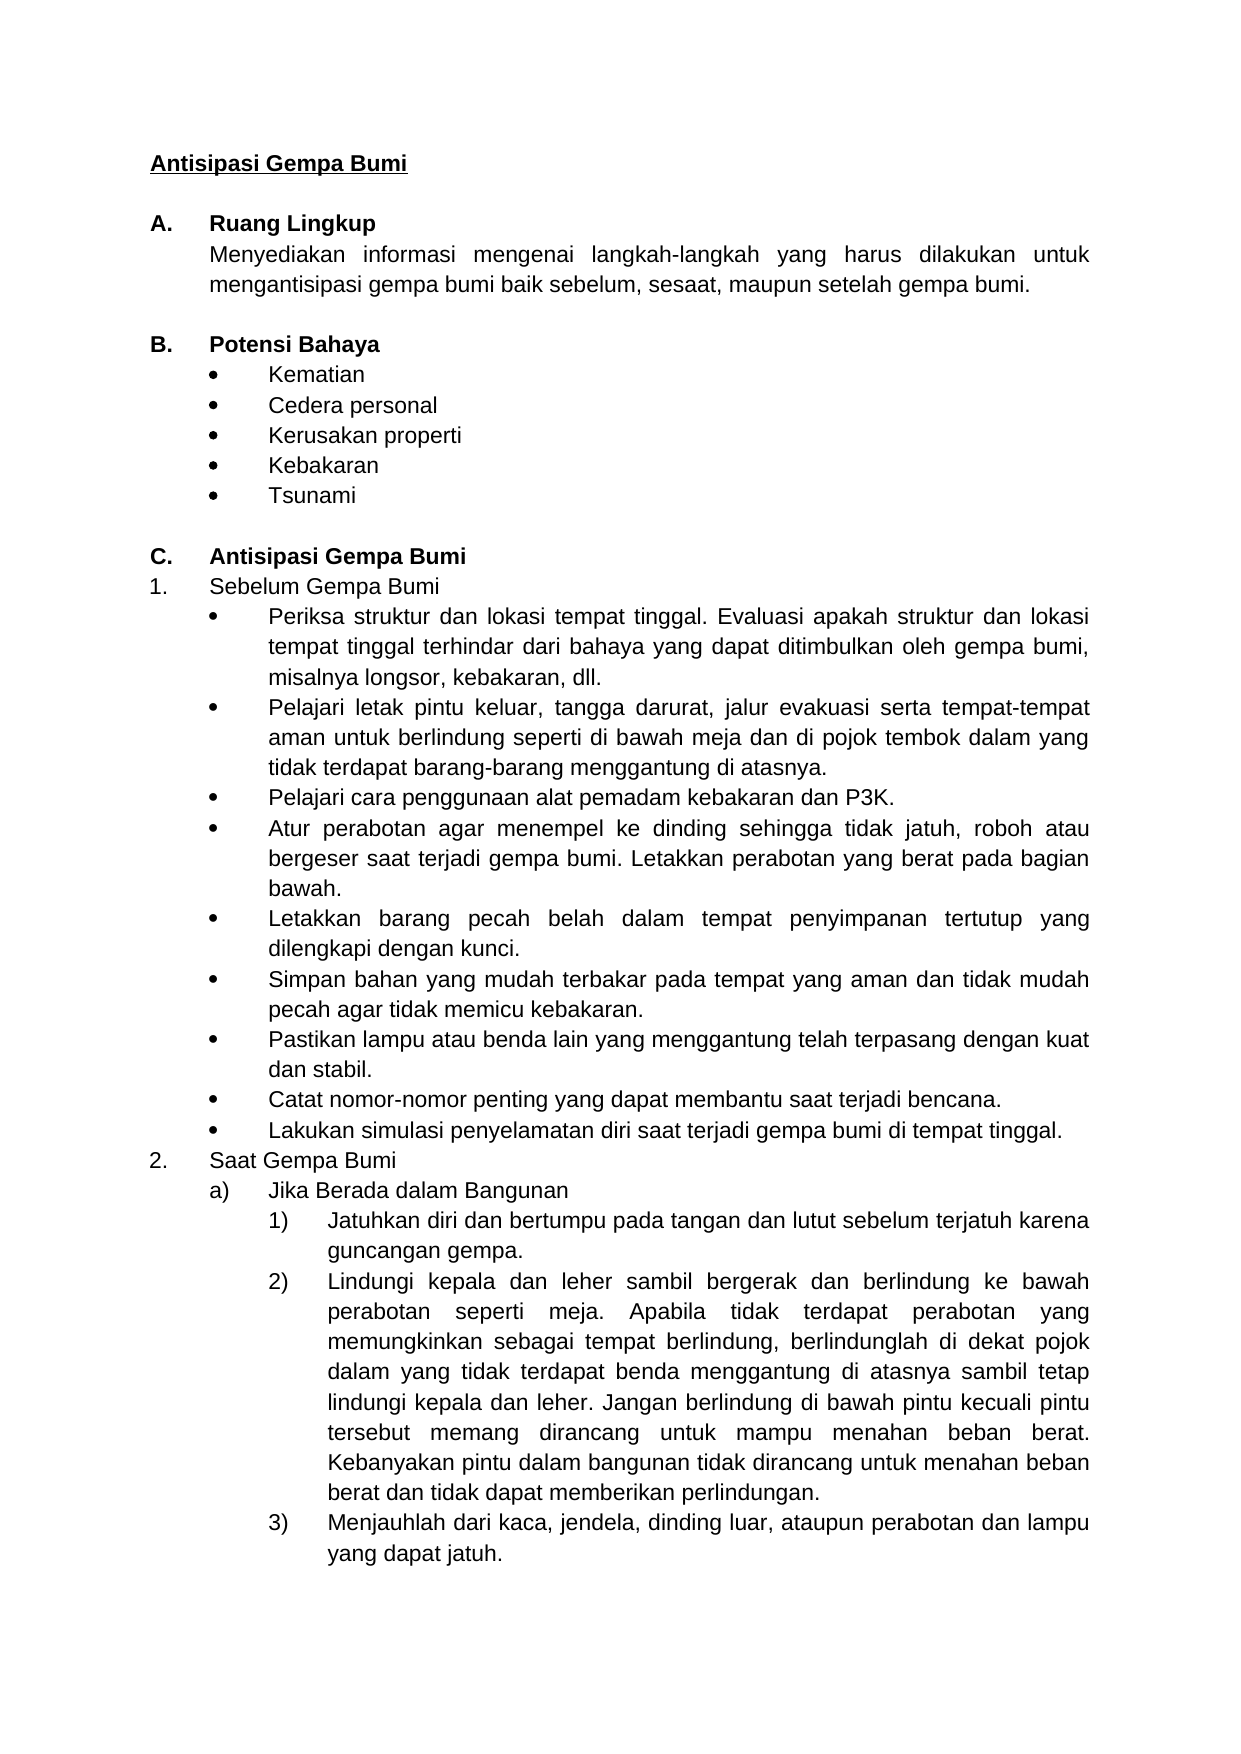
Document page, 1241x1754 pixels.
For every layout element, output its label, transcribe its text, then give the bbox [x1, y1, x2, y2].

list Catat nomor-nomor penting yang dapat membantu saat terjadi bencana. [209, 1086, 1090, 1113]
text Menyediakan informasi mengenai langkah-langkah yang harus dilakukan untuk mengantisipasi gempa bumi baik sebelum, sesaat, maupun setelah gempa bumi. [209, 241, 1090, 297]
list Kerusakan properti [209, 422, 1090, 448]
text Antisipasi Gempa Bumi [150, 150, 1090, 176]
list Lindungi kepala dan leher sambil bergerak dan berlindung ke bawah perabotan seperti meja. Apabila tidak terdapat perabotan yang memungkinkan sebagai tempat berlindung, berlindunglah di dekat pojok dalam yang tidak terdapat benda menggantung di atasnya sambil tetap lindungi kepala dan leher. Jangan berlindung di bawah pintu kecuali pintu tersebut memang dirancang untuk mampu menahan beban berat. Kebanyakan pintu dalam bangunan tidak dirancang untuk menahan beban berat dan tidak dapat memberikan perlindungan. [268, 1268, 1090, 1506]
list Atur perabotan agar menempel ke dinding sehingga tidak jatuh, roboh atau bergeser saat terjadi gempa bumi. Letakkan perabotan yang berat pada bagian bawah. [209, 814, 1090, 901]
list Pelajari letak pintu keluar, tangga darurat, jalur evakuasi serta tempat-tempat aman untuk berlindung seperti di bawah meja dan di pojok tembok dalam yang tidak terdapat barang-barang menggantung di atasnya. [209, 694, 1090, 781]
list Menjauhlah dari kaca, jendela, dinding luar, ataupun perabotan dan lampu yang dapat jatuh. [268, 1509, 1090, 1566]
list Simpan bahan yang mudah terbakar pada tempat yang aman dan tidak mudah pecah agar tidak memicu kebakaran. [209, 966, 1090, 1022]
list Lakukan simulasi penyelamatan diri saat terjadi gempa bumi di tempat tinggal. [209, 1117, 1090, 1143]
list Periksa struktur dan lokasi tempat tinggal. Evaluasi apakah struktur dan lokasi tempat tinggal terhindar dari bahaya yang dapat ditimbulkan oleh gempa bumi, misalnya longsor, kebakaran, dll. [209, 603, 1090, 690]
list Ruang Lingkup [150, 210, 1090, 237]
list Kematian [209, 361, 1090, 388]
list Potensi Bahaya [150, 331, 1090, 358]
list Antisipasi Gempa Bumi [150, 543, 1090, 569]
list Saat Gempa Bumi [149, 1147, 1090, 1173]
list Kebakaran [209, 452, 1090, 478]
list Pelajari cara penggunaan alat pemadam kebakaran dan P3K. [209, 784, 1090, 811]
list Sebelum Gempa Bumi [149, 573, 1090, 599]
list Jatuhkan diri dan bertumpu pada tangan dan lutut sebelum terjatuh karena guncangan gempa. [268, 1207, 1090, 1264]
list Pastikan lampu atau benda lain yang menggantung telah terpasang dengan kuat dan stabil. [209, 1026, 1090, 1083]
list Jika Berada dalam Bangunan [209, 1177, 1090, 1203]
list Letakkan barang pecah belah dalam tempat penyimpanan tertutup yang dilengkapi dengan kunci. [209, 905, 1090, 962]
list Cedera personal [209, 392, 1090, 418]
list Tsunami [209, 482, 1090, 509]
